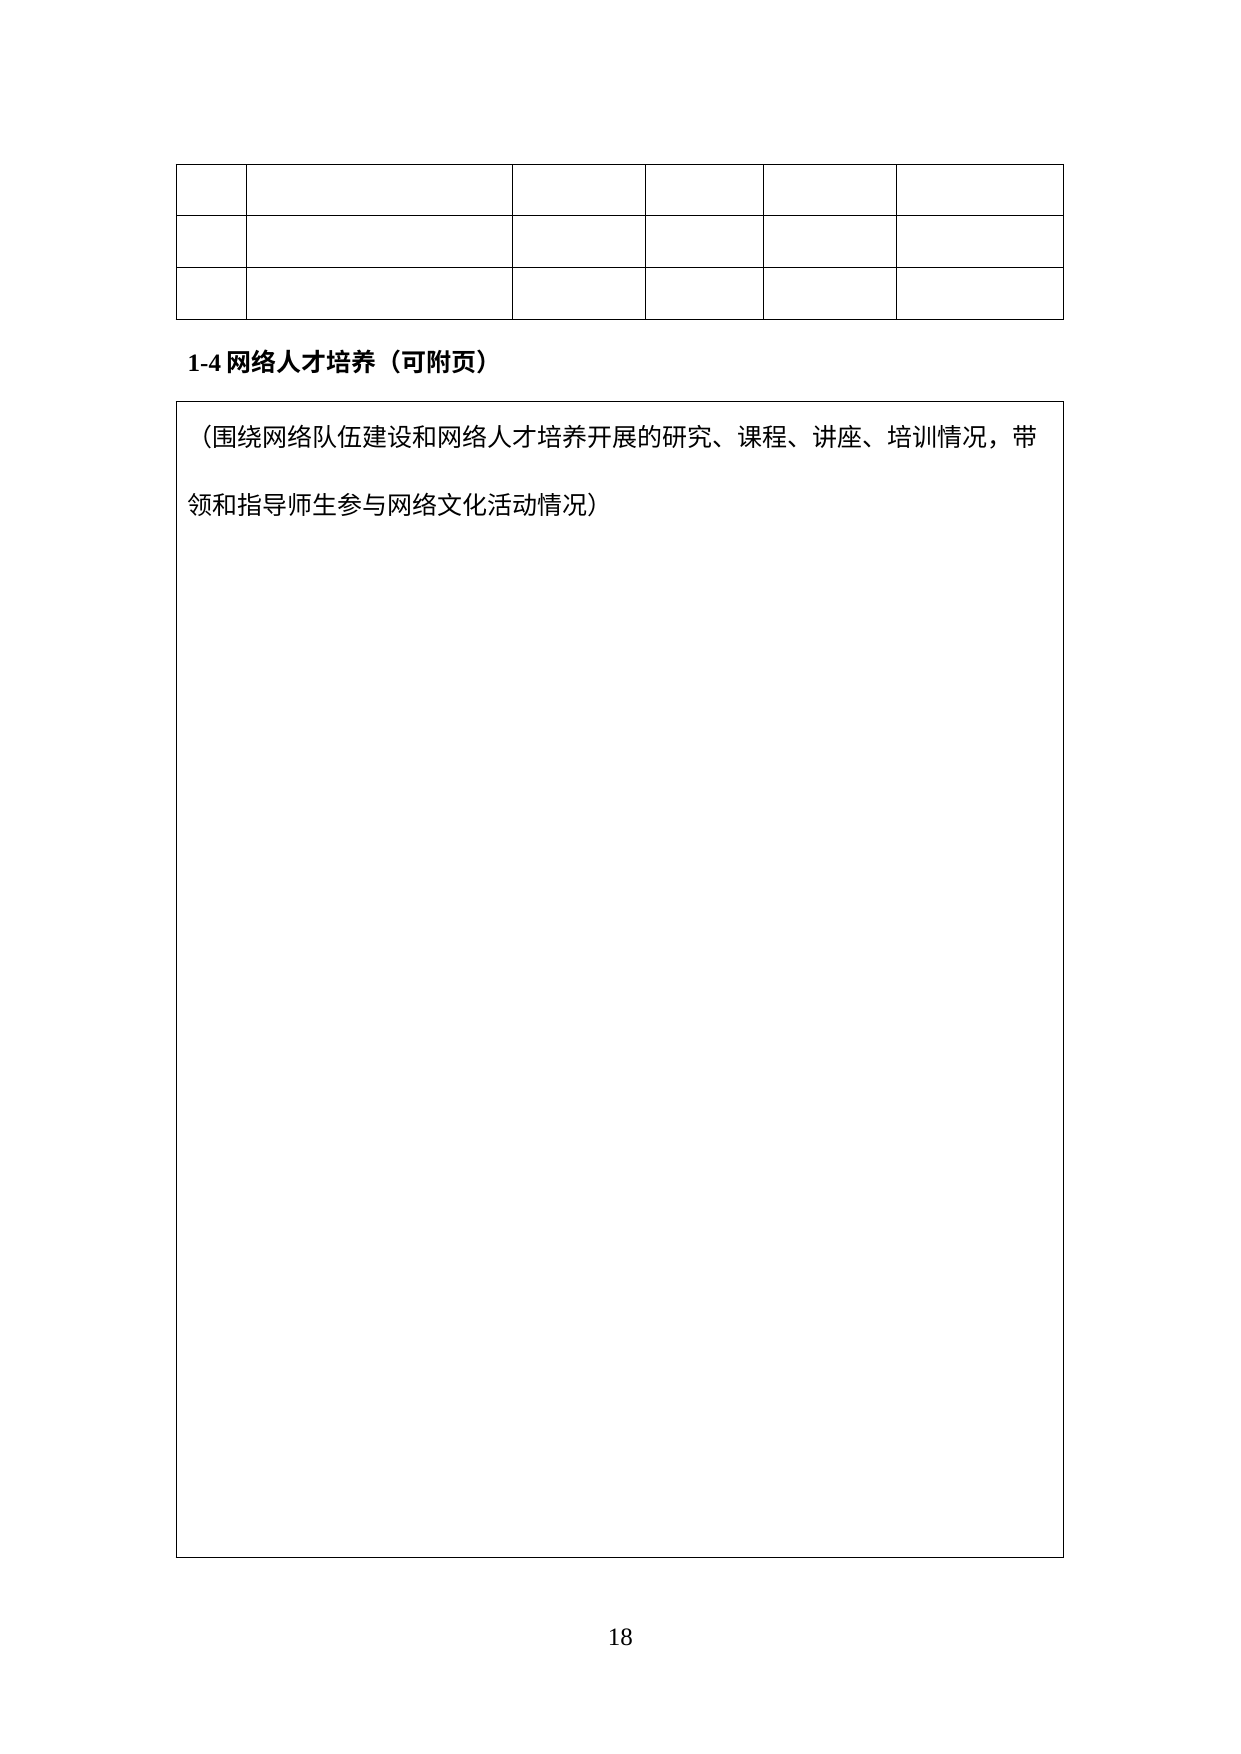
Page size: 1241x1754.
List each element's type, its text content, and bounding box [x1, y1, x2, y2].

table_cell [513, 268, 645, 318]
table_cell [646, 268, 763, 318]
table_cell [247, 216, 512, 267]
table_cell [513, 165, 645, 215]
table_cell [177, 165, 246, 215]
table_cell [897, 268, 1063, 318]
table_cell [177, 216, 246, 267]
text 1-4网络人才培养（可附页） [187, 326, 1053, 394]
table_cell [646, 165, 763, 215]
table_cell [897, 216, 1063, 267]
table_cell [247, 268, 512, 318]
table_cell [513, 216, 645, 267]
table_cell [177, 268, 246, 318]
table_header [177, 402, 1063, 1557]
table_cell [897, 165, 1063, 215]
table_cell [247, 165, 512, 215]
table_cell [764, 216, 896, 267]
table_cell [646, 216, 763, 267]
table_cell [764, 268, 896, 318]
table_cell [764, 165, 896, 215]
